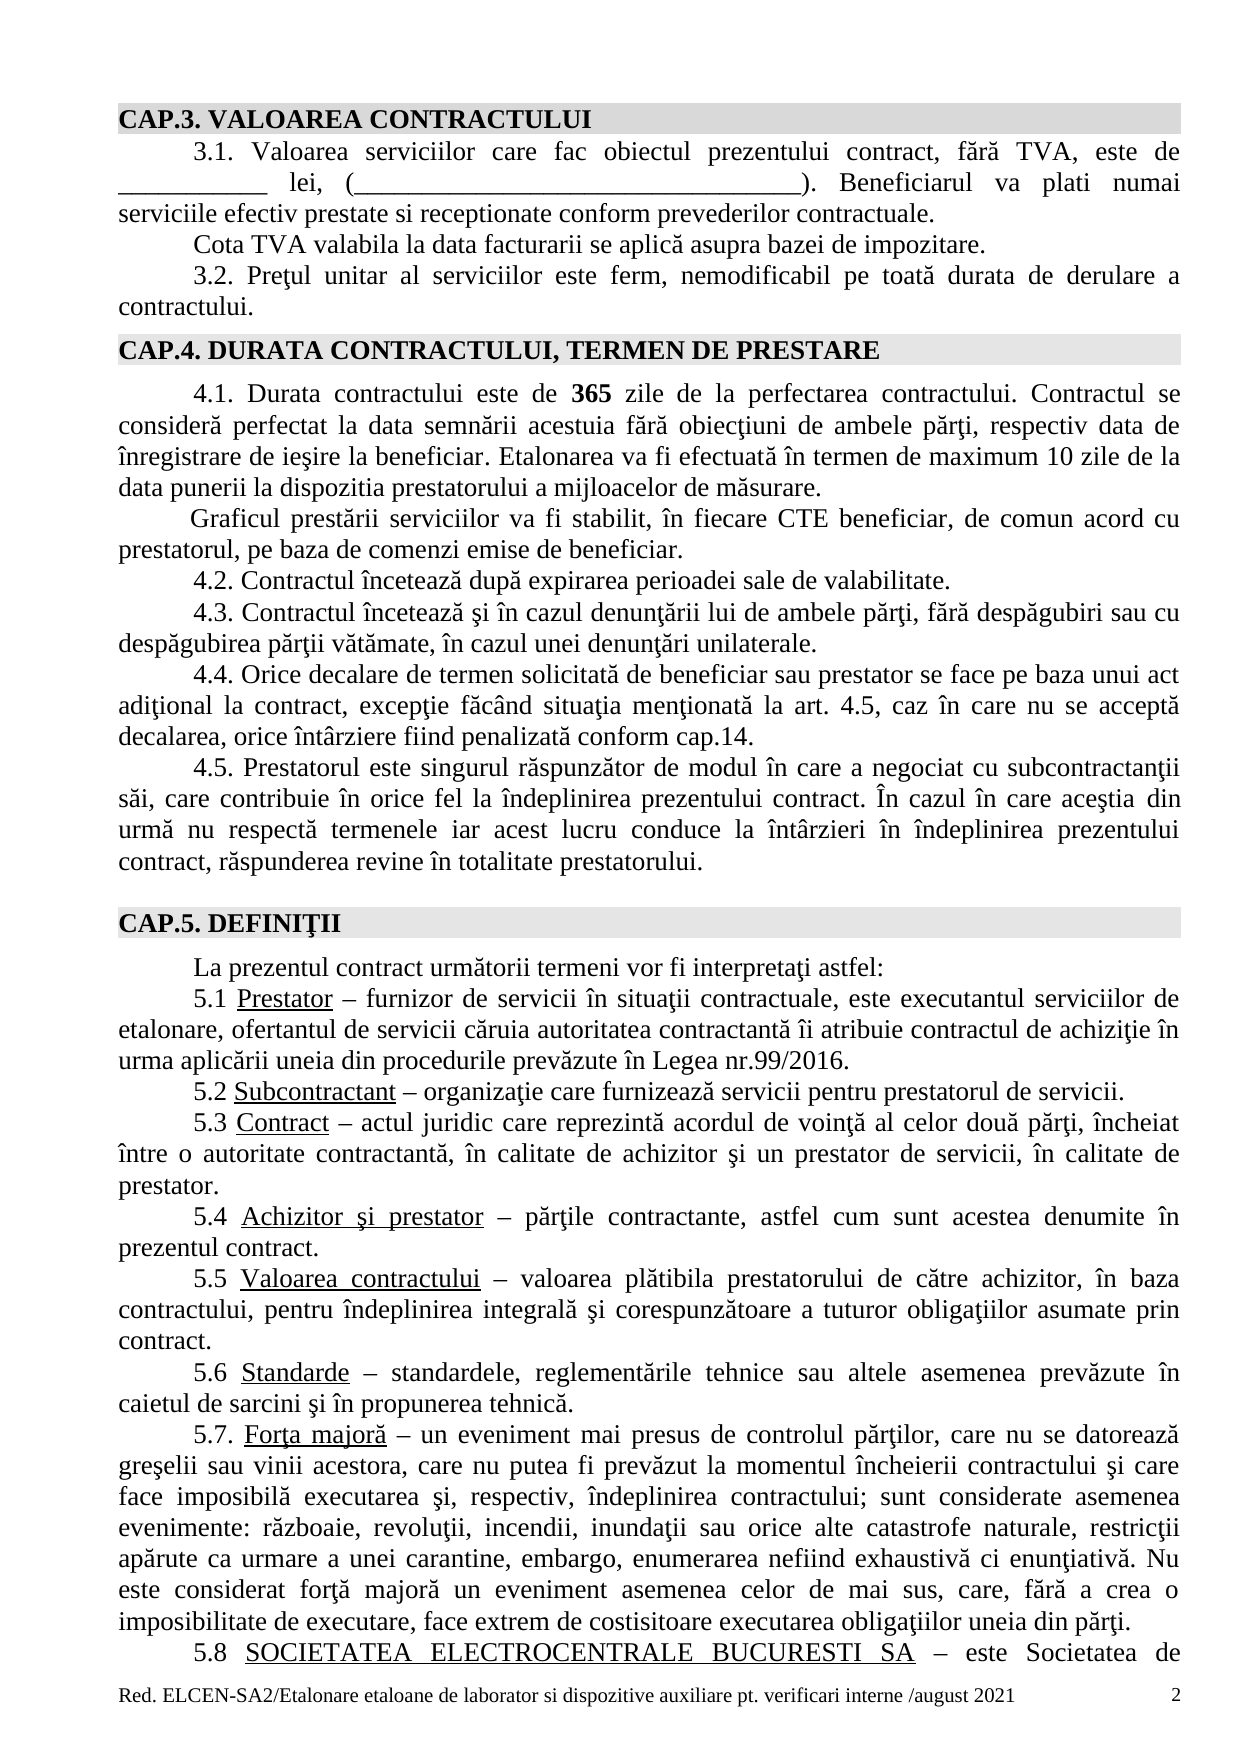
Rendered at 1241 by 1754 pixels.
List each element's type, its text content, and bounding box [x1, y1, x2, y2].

text 4.3. Contractul încetează şi în cazul denunţării lui de ambele părţi, fără despăgubiri sau cu despăgubirea părţii vătămate, în cazul unei denunţări unilaterale. [118, 596, 1181, 658]
text Cota TVA valabila la data facturarii se aplică asupra bazei de impozitare. [118, 228, 1181, 259]
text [118, 1636, 1181, 1667]
text 5.4 Achizitor şi prestator – părţile contractante, astfel cum sunt acestea denumite în prezentul contract. [118, 1200, 1181, 1262]
text 5.7. Forţa majoră – un eveniment mai presus de controlul părţilor, care nu se datorează greşelii sau vinii acestora, care nu putea fi prevăzut la momentul încheierii contractului şi care face imposibilă executarea şi, respectiv, îndeplinirea contractului; sunt considerate asemenea evenimente: războaie, revoluţii, incendii, inundaţii sau orice alte catastrofe naturale, restricţii apărute ca urmare a unei carantine, embargo, enumerarea nefiind exhaustivă ci enunţiativă. Nu este considerat forţă majoră un eveniment asemenea celor de mai sus, care, fără a crea o imposibilitate de executare, face extrem de costisitoare executarea obligaţiilor uneia din părţi. [118, 1418, 1181, 1636]
subtitle CAP.3. VALOAREA CONTRACTULUI [118, 103, 1181, 134]
text La prezentul contract următorii termeni vor fi interpretaţi astfel: [118, 951, 1181, 982]
subtitle CAP.5. DEFINIŢII [118, 907, 1181, 938]
text 5.5 Valoarea contractului – valoarea plătibila prestatorului de către achizitor, în baza contractului, pentru îndeplinirea integrală şi corespunzătoare a tuturor obligaţiilor asumate prin contract. [118, 1262, 1181, 1356]
text 5.2 Subcontractant – organizaţie care furnizează servicii pentru prestatorul de servicii. [118, 1075, 1181, 1106]
text 3.1. Valoarea serviciilor care fac obiectul prezentului contract, fără TVA, este de ___________ lei, (_________________________________). Beneficiarul va plati numai serviciile efectiv prestate si receptionate conform prevederilor contractuale. [118, 134, 1181, 228]
text 5.6 Standarde – standardele, reglementările tehnice sau altele asemenea prevăzute în caietul de sarcini şi în propunerea tehnică. [118, 1356, 1181, 1418]
text 4.1. Durata contractului este de 365 zile de la perfectarea contractului. Contractul se consideră perfectat la data semnării acestuia fără obiecţiuni de ambele părţi, respectiv data de înregistrare de ieşire la beneficiar. Etalonarea va fi efectuată în termen de maximum 10 zile de la data punerii la dispozitia prestatorului a mijloacelor de măsurare. [118, 378, 1181, 502]
subtitle CAP.4. DURATA CONTRACTULUI, TERMEN DE PRESTARE [118, 334, 1181, 365]
text 5.1 Prestator – furnizor de servicii în situaţii contractuale, este executantul serviciilor de etalonare, ofertantul de servicii căruia autoritatea contractantă îi atribuie contractul de achiziţie în urma aplicării uneia din procedurile prevăzute în Legea nr.99/2016. [118, 982, 1181, 1075]
text 4.5. Prestatorul este singurul răspunzător de modul în care a negociat cu subcontractanţii săi, care contribuie în orice fel la îndeplinirea prezentului contract. În cazul în care aceştia din urmă nu respectă termenele iar acest lucru conduce la întârzieri în îndeplinirea prezentului contract, răspunderea revine în totalitate prestatorului. [118, 751, 1181, 876]
text 3.2. Preţul unitar al serviciilor este ferm, nemodificabil pe toată durata de derulare a contractului. [118, 259, 1181, 321]
text 5.3 Contract – actul juridic care reprezintă acordul de voinţă al celor două părţi, încheiat între o autoritate contractantă, în calitate de achizitor şi un prestator de servicii, în calitate de prestator. [118, 1106, 1181, 1200]
text Graficul prestării serviciilor va fi stabilit, în fiecare CTE beneficiar, de comun acord cu prestatorul, pe baza de comenzi emise de beneficiar. [118, 502, 1181, 564]
text 4.4. Orice decalare de termen solicitată de beneficiar sau prestator se face pe baza unui act adiţional la contract, excepţie făcând situaţia menţionată la art. 4.5, caz în care nu se acceptă decalarea, orice întârziere fiind penalizată conform cap.14. [118, 658, 1181, 751]
text 4.2. Contractul încetează după expirarea perioadei sale de valabilitate. [118, 564, 1181, 596]
